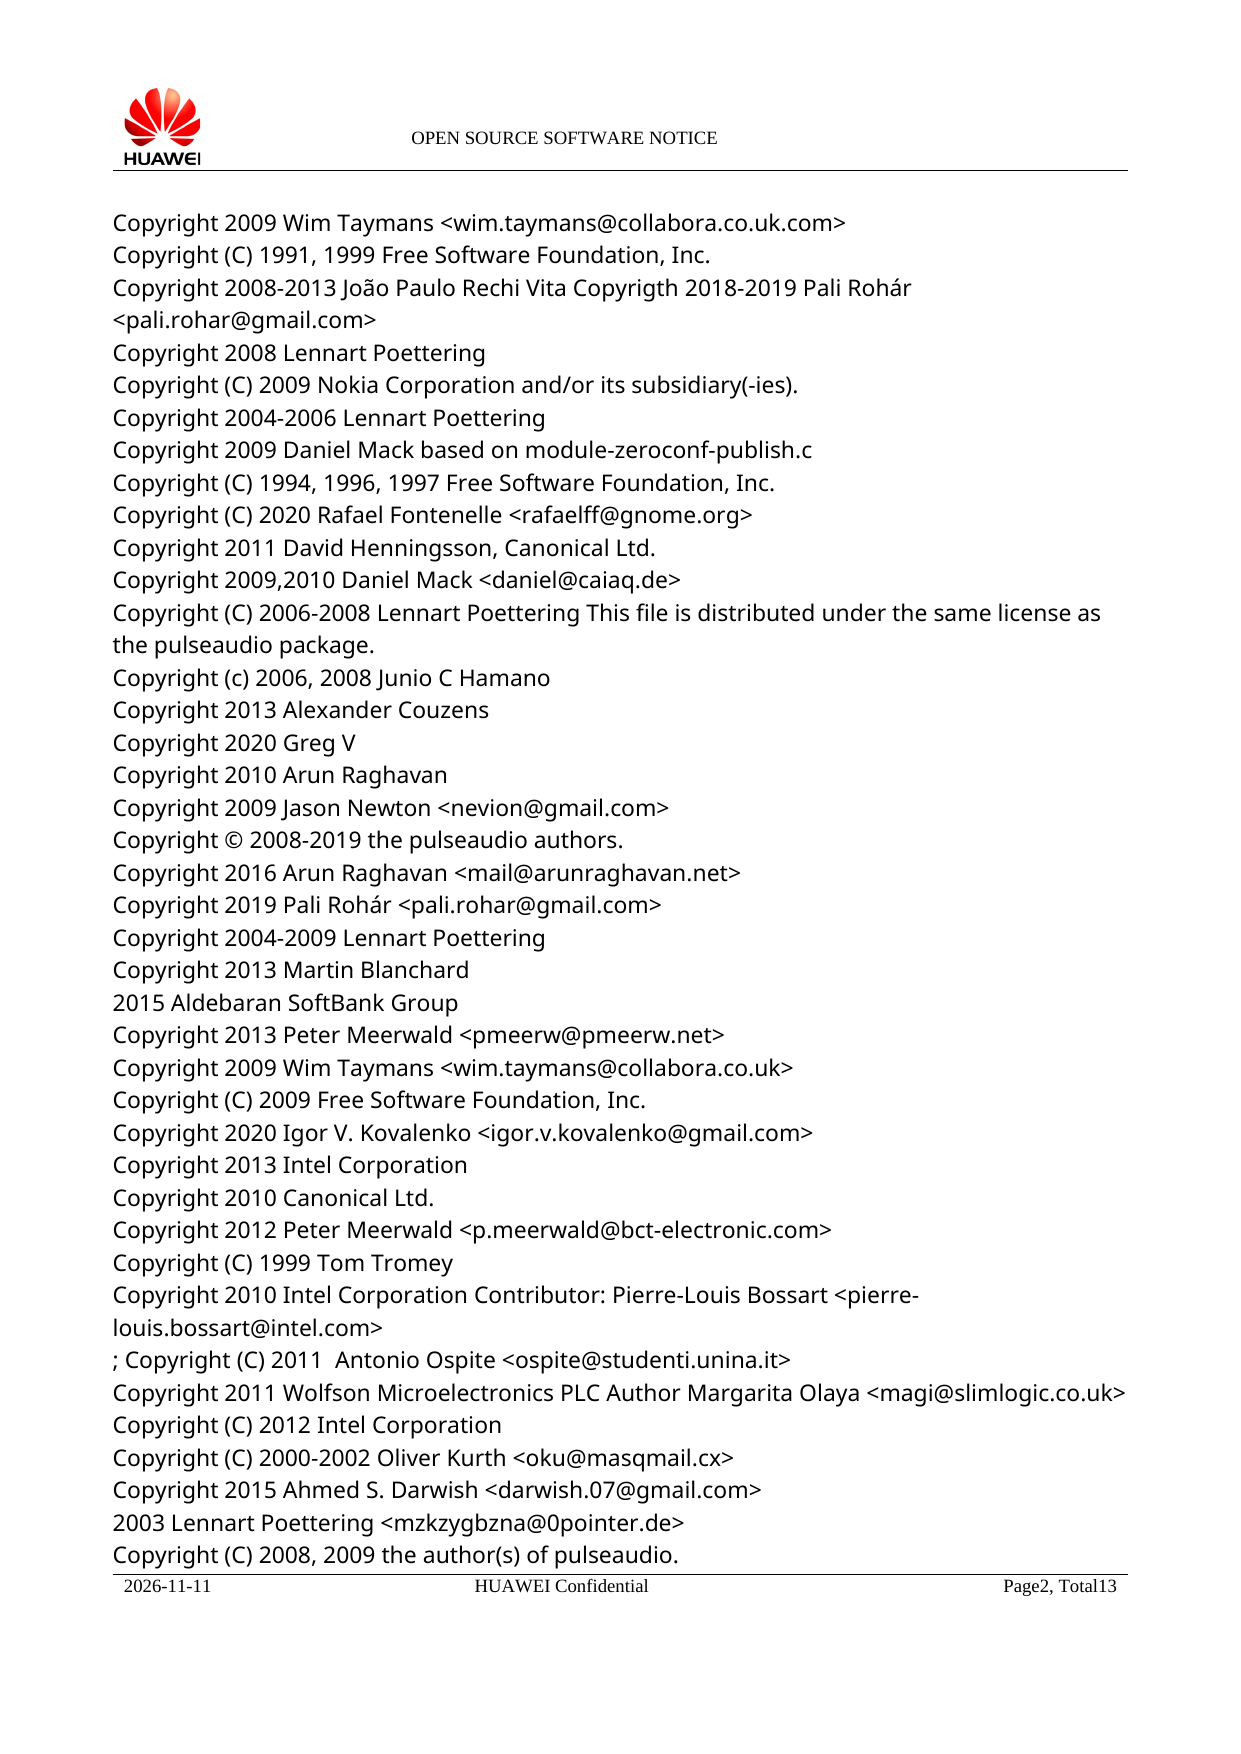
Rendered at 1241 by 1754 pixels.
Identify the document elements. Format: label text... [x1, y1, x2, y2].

picture [124, 88, 201, 165]
